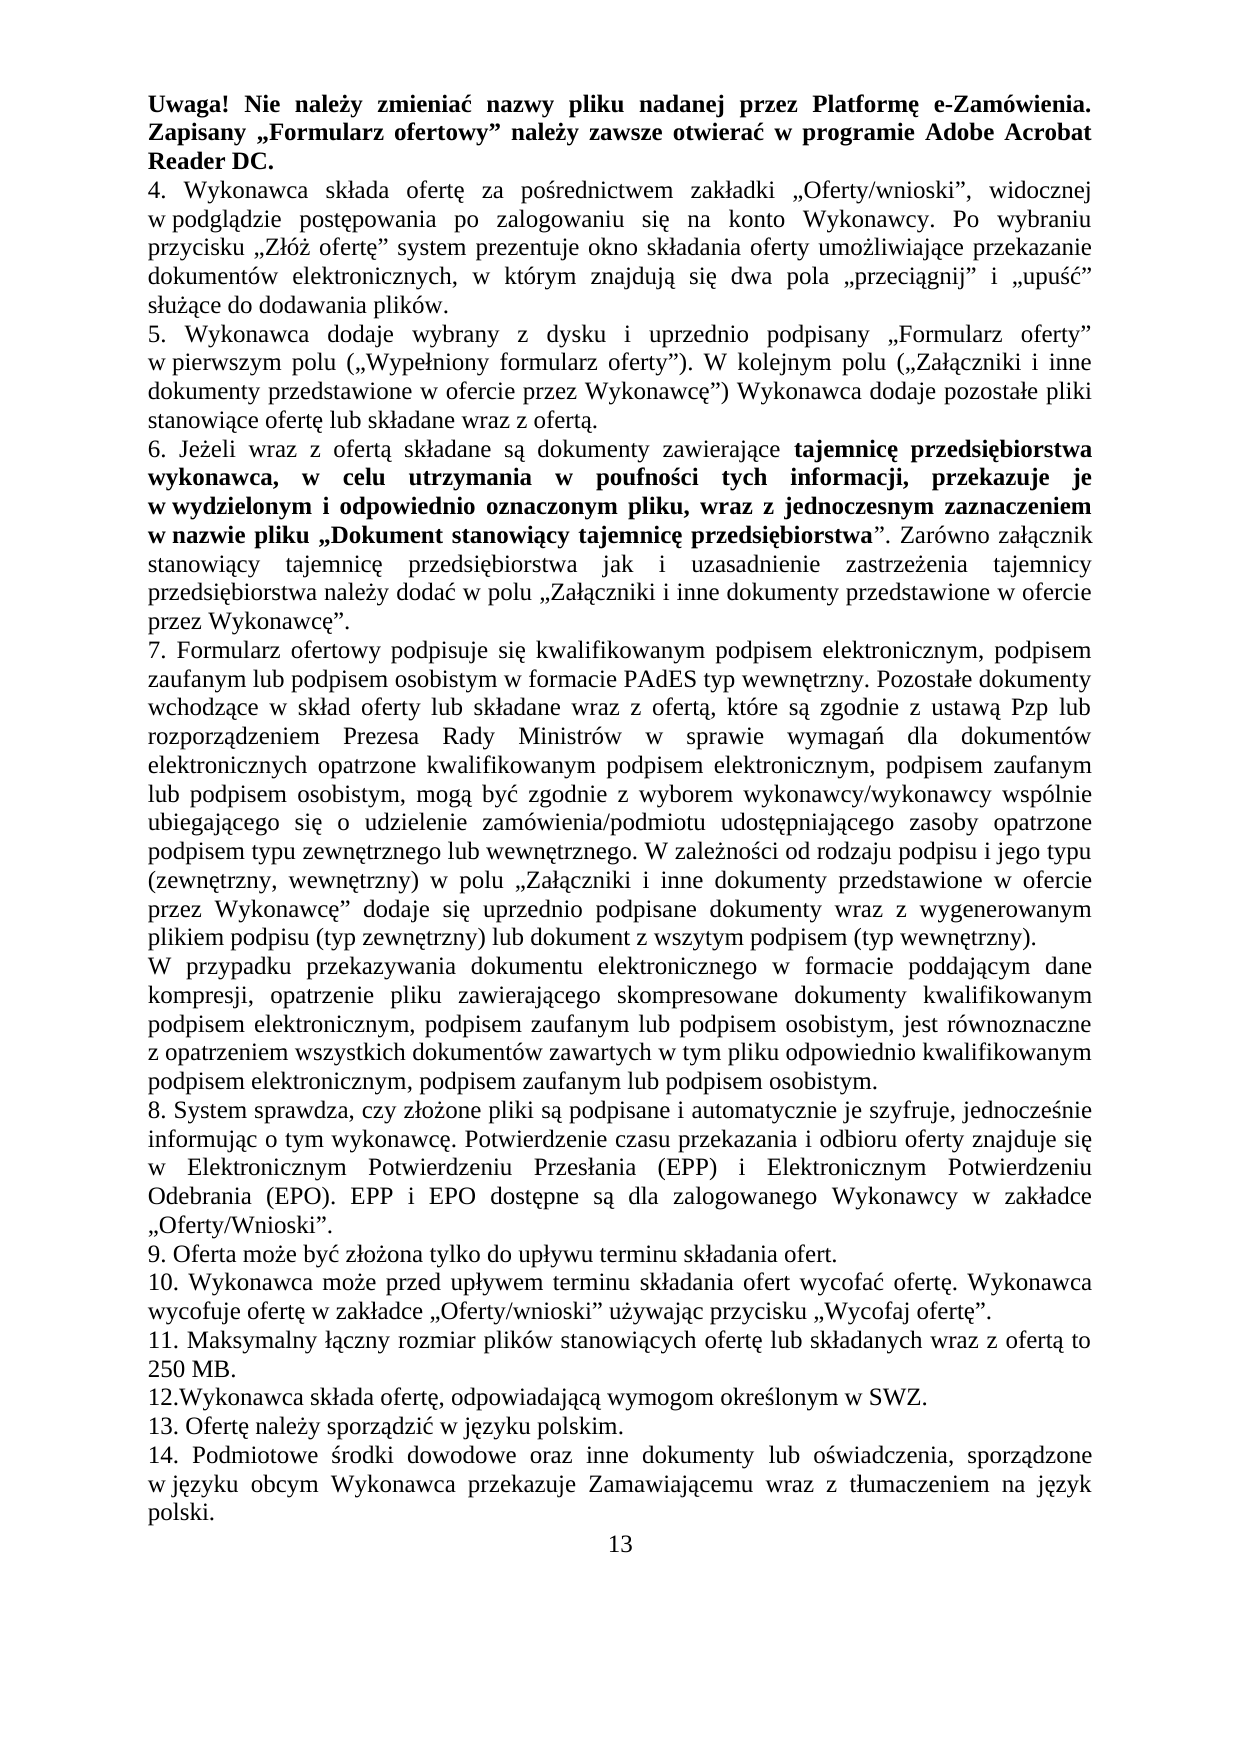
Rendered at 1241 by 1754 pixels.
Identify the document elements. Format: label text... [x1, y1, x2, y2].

text 6. Jeżeli wraz z ofertą składane są dokumenty zawierające tajemnicę przedsiębiorstwa wykonawca, w celu utrzymania w poufności tych informacji, przekazuje je w wydzielonym i odpowiednio oznaczonym pliku, wraz z jednoczesnym zaznaczeniem w nazwie pliku „Dokument stanowiący tajemnicę przedsiębiorstwa”. Zarówno załącznik stanowiący tajemnicę przedsiębiorstwa jak i uzasadnienie zastrzeżenia tajemnicy przedsiębiorstwa należy dodać w polu „Załączniki i inne dokumenty przedstawione w ofercie przez Wykonawcę”. [148, 434, 1093, 635]
list 13. Ofertę należy sporządzić w języku polskim. [148, 1411, 1093, 1440]
text 9. Oferta może być złożona tylko do upływu terminu składania ofert. [148, 1239, 1093, 1267]
text 10. Wykonawca może przed upływem terminu składania ofert wycofać ofertę. Wykonawca wycofuje ofertę w zakładce „Oferty/wnioski” używając przycisku „Wycofaj ofertę”. [148, 1267, 1093, 1325]
text 4. Wykonawca składa ofertę za pośrednictwem zakładki „Oferty/wnioski”, widocznej w podglądzie postępowania po zalogowaniu się na konto Wykonawcy. Po wybraniu przycisku „Złóż ofertę” system prezentuje okno składania oferty umożliwiające przekazanie dokumentów elektronicznych, w którym znajdują się dwa pola „przeciągnij” i „upuść” służące do dodawania plików. [148, 175, 1093, 319]
text 11. Maksymalny łączny rozmiar plików stanowiących ofertę lub składanych wraz z ofertą to 250 MB. [148, 1325, 1093, 1382]
text Uwaga! Nie należy zmieniać nazwy pliku nadanej przez Platformę e-Zamówienia. Zapisany „Formularz ofertowy” należy zawsze otwierać w programie Adobe Acrobat Reader DC. [148, 89, 1093, 175]
text 8. System sprawdza, czy złożone pliki są podpisane i automatycznie je szyfruje, jednocześnie informując o tym wykonawcę. Potwierdzenie czasu przekazania i odbioru oferty znajduje się w Elektronicznym Potwierdzeniu Przesłania (EPP) i Elektronicznym Potwierdzeniu Odebrania (EPO). EPP i EPO dostępne są dla zalogowanego Wykonawcy w zakładce „Oferty/Wnioski”. [148, 1095, 1093, 1239]
text 5. Wykonawca dodaje wybrany z dysku i uprzednio podpisany „Formularz oferty” w pierwszym polu („Wypełniony formularz oferty”). W kolejnym polu („Załączniki i inne dokumenty przedstawione w ofercie przez Wykonawcę”) Wykonawca dodaje pozostałe pliki stanowiące ofertę lub składane wraz z ofertą. [148, 319, 1093, 434]
text 14. Podmiotowe środki dowodowe oraz inne dokumenty lub oświadczenia, sporządzone w języku obcym Wykonawca przekazuje Zamawiającemu wraz z tłumaczeniem na język polski. [148, 1440, 1093, 1526]
text 12.Wykonawca składa ofertę, odpowiadającą wymogom określonym w SWZ. [148, 1382, 1093, 1411]
text 7. Formularz ofertowy podpisuje się kwalifikowanym podpisem elektronicznym, podpisem zaufanym lub podpisem osobistym w formacie PAdES typ wewnętrzny. Pozostałe dokumenty wchodzące w skład oferty lub składane wraz z ofertą, które są zgodnie z ustawą Pzp lub rozporządzeniem Prezesa Rady Ministrów w sprawie wymagań dla dokumentów elektronicznych opatrzone kwalifikowanym podpisem elektronicznym, podpisem zaufanym lub podpisem osobistym, mogą być zgodnie z wyborem wykonawcy/wykonawcy wspólnie ubiegającego się o udzielenie zamówienia/podmiotu udostępniającego zasoby opatrzone podpisem typu zewnętrznego lub wewnętrznego. W zależności od rodzaju podpisu i jego typu (zewnętrzny, wewnętrzny) w polu „Załączniki i inne dokumenty przedstawione w ofercie przez Wykonawcę” dodaje się uprzednio podpisane dokumenty wraz z wygenerowanym plikiem podpisu (typ zewnętrzny) lub dokument z wszytym podpisem (typ wewnętrzny). [148, 635, 1093, 951]
text W przypadku przekazywania dokumentu elektronicznego w formacie poddającym dane kompresji, opatrzenie pliku zawierającego skompresowane dokumenty kwalifikowanym podpisem elektronicznym, podpisem zaufanym lub podpisem osobistym, jest równoznaczne z opatrzeniem wszystkich dokumentów zawartych w tym pliku odpowiednio kwalifikowanym podpisem elektronicznym, podpisem zaufanym lub podpisem osobistym. [148, 951, 1093, 1095]
